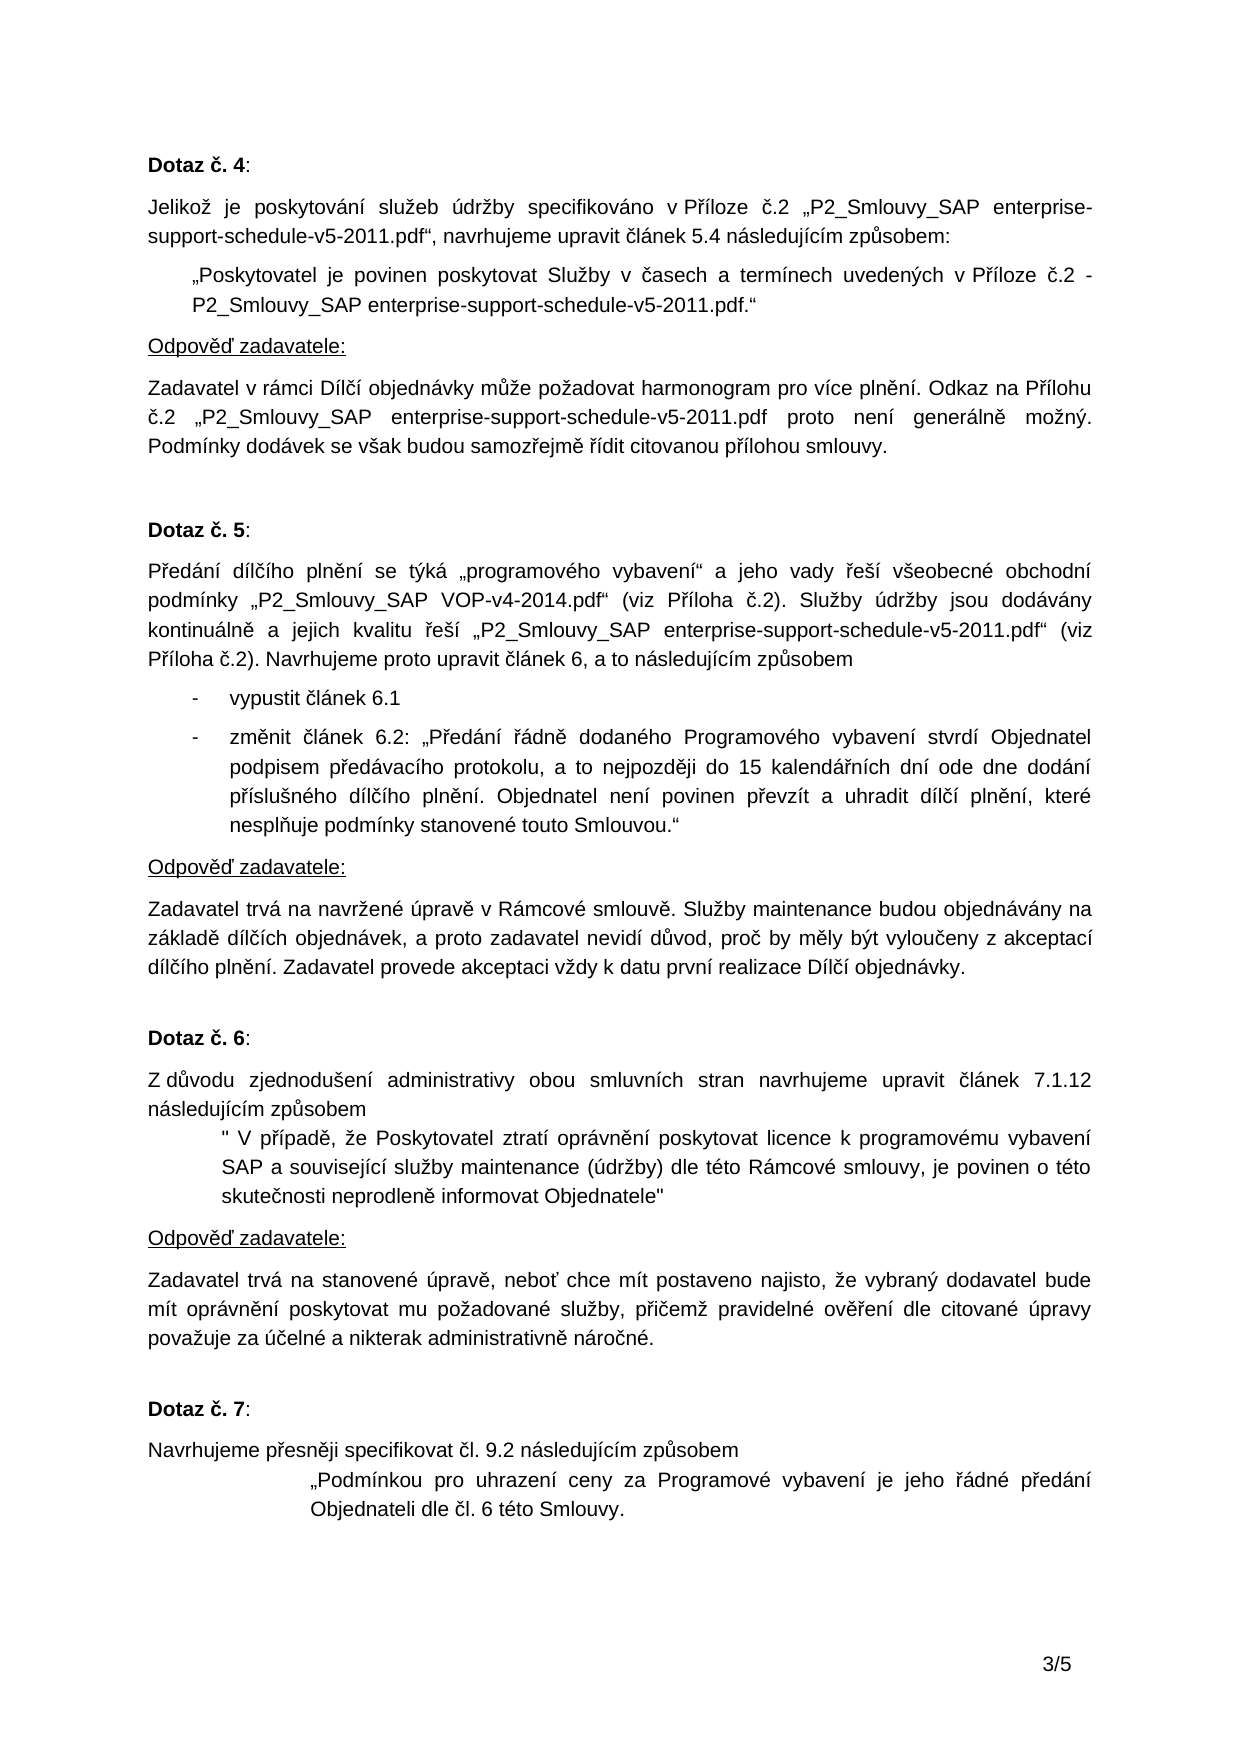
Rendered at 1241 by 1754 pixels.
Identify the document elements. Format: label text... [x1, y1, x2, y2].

list „Poskytovatel je povinen poskytovat Služby v časech a termínech uvedených v Příloze č.2 - P2_Smlouvy_SAP enterprise-support-schedule-v5-2011.pdf.“ [192, 258, 1093, 316]
text Odpověď zadavatele: [148, 329, 1093, 358]
text Dotaz č. 5: [148, 512, 1093, 541]
text Dotaz č. 7: [148, 1391, 1093, 1421]
text Zadavatel trvá na navržené úpravě v Rámcové smlouvě. Služby maintenance budou objednávány na základě dílčích objednávek, a proto zadavatel nevidí důvod, proč by měly být vyloučeny z akceptací dílčího plnění. Zadavatel provede akceptaci vždy k datu první realizace Dílčí objednávky. [148, 891, 1093, 979]
list Jelikož je poskytování služeb údržby specifikováno v Příloze č.2 „P2_Smlouvy_SAP enterprise-support-schedule-v5-2011.pdf“, navrhujeme upravit článek 5.4 následujícím způsobem: [148, 189, 1093, 248]
text Navrhujeme přesněji specifikovat čl. 9.2 následujícím způsobem [148, 1433, 1093, 1462]
list vypustit článek 6.1 [192, 681, 1093, 710]
text Zadavatel trvá na stanovené úpravě, neboť chce mít postaveno najisto, že vybraný dodavatel bude mít oprávnění poskytovat mu požadované služby, přičemž pravidelné ověření dle citované úpravy považuje za účelné a nikterak administrativně náročné. [148, 1262, 1093, 1350]
text Z důvodu zjednodušení administrativy obou smluvních stran navrhujeme upravit článek 7.1.12 následujícím způsobem [148, 1062, 1093, 1121]
text „Podmínkou pro uhrazení ceny za Programové vybavení je jeho řádné předání Objednateli dle čl. 6 této Smlouvy. [310, 1462, 1093, 1521]
list změnit článek 6.2: „Předání řádně dodaného Programového vybavení stvrdí Objednatel podpisem předávacího protokolu, a to nejpozději do 15 kalendářních dní ode dne dodání příslušného dílčího plnění. Objednatel není povinen převzít a uhradit dílčí plnění, které nesplňuje podmínky stanovené touto Smlouvou.“ [192, 721, 1093, 837]
text Dotaz č. 6: [148, 1021, 1093, 1050]
text Odpověď zadavatele: [148, 850, 1093, 879]
text Zadavatel v rámci Dílčí objednávky může požadovat harmonogram pro více plnění. Odkaz na Přílohu č.2 „P2_Smlouvy_SAP enterprise-support-schedule-v5-2011.pdf proto není generálně možný. Podmínky dodávek se však budou samozřejmě řídit citovanou přílohou smlouvy. [148, 371, 1093, 458]
text Odpověď zadavatele: [148, 1221, 1093, 1250]
text Dotaz č. 4: [148, 148, 1093, 177]
list Předání dílčího plnění se týká „programového vybavení“ a jeho vady řeší všeobecné obchodní podmínky „P2_Smlouvy_SAP VOP-v4-2014.pdf“ (viz Příloha č.2). Služby údržby jsou dodávány kontinuálně a jejich kvalitu řeší „P2_Smlouvy_SAP enterprise-support-schedule-v5-2011.pdf“ (viz Příloha č.2). Navrhujeme proto upravit článek 6, a to následujícím způsobem [148, 554, 1093, 671]
text " V případě, že Poskytovatel ztratí oprávnění poskytovat licence k programovému vybavení SAP a související služby maintenance (údržby) dle této Rámcové smlouvy, je povinen o této skutečnosti neprodleně informovat Objednatele" [221, 1121, 1093, 1208]
